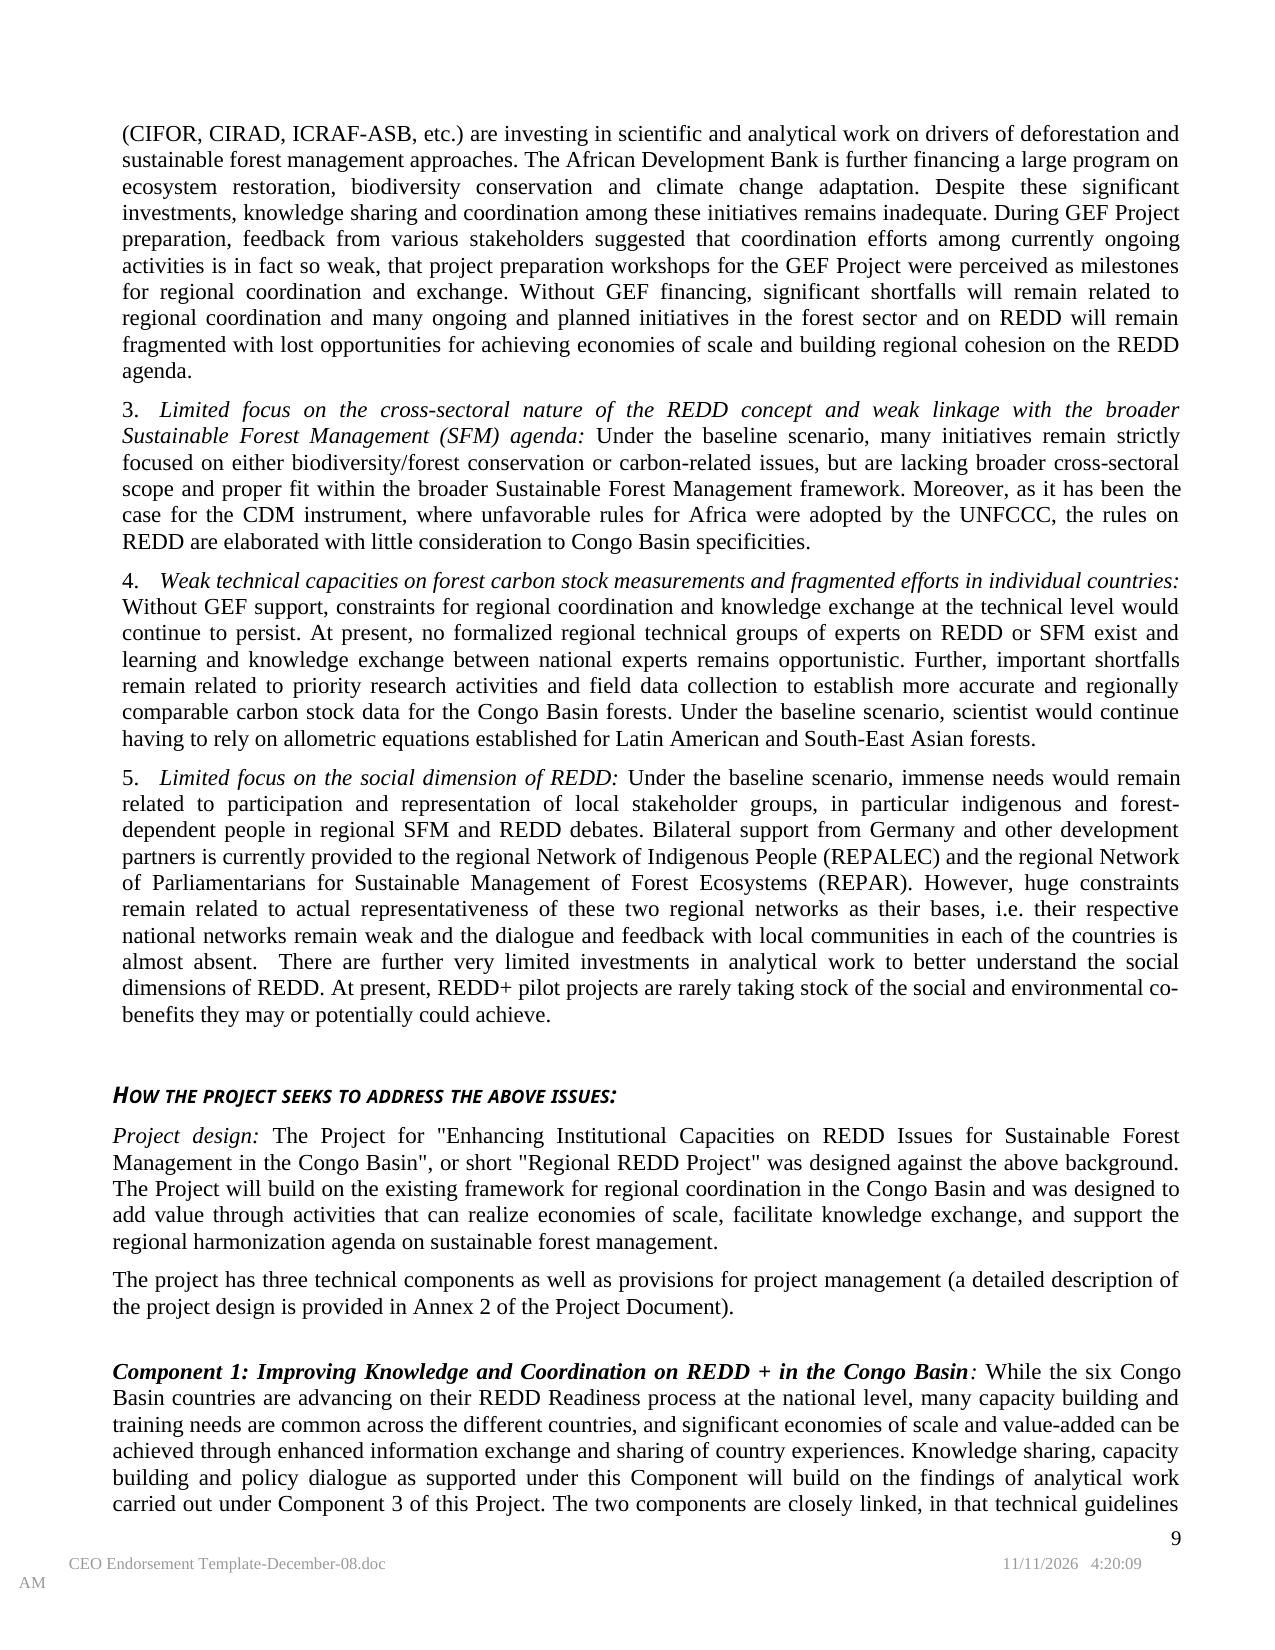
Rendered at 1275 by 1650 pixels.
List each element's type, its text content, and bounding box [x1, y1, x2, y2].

text Project design: The Project for "Enhancing Institutional Capacities on REDD Issues for Sustainable Forest Management in the Congo Basin", or short "Regional REDD Project" was designed against the above background. The Project will build on the existing framework for regional coordination in the Congo Basin and was designed to add value through activities that can realize economies of scale, facilitate knowledge exchange, and support the regional harmonization agenda on sustainable forest management. [112, 1122, 1181, 1254]
text How the project seeks to address the above issues: [112, 1078, 1181, 1110]
list Limited focus on the social dimension of REDD: Under the baseline scenario, immense needs would remain related to participation and representation of local stakeholder groups, in particular indigenous and forest-dependent people in regional SFM and REDD debates. Bilateral support from Germany and other development partners is currently provided to the regional Network of Indigenous People (REPALEC) and the regional Network of Parliamentarians for Sustainable Management of Forest Ecosystems (REPAR). However, huge constraints remain related to actual representativeness of these two regional networks as their bases, i.e. their respective national networks remain weak and the dialogue and feedback with local communities in each of the countries is almost absent. There are further very limited investments in analytical work to better understand the social dimensions of REDD. At present, REDD+ pilot projects are rarely taking stock of the social and environmental co-benefits they may or potentially could achieve. [122, 764, 1181, 1027]
list Weak technical capacities on forest carbon stock measurements and fragmented efforts in individual countries: Without GEF support, constraints for regional coordination and knowledge exchange at the technical level would continue to persist. At present, no formalized regional technical groups of experts on REDD or SFM exist and learning and knowledge exchange between national experts remains opportunistic. Further, important shortfalls remain related to priority research activities and field data collection to establish more accurate and regionally comparable carbon stock data for the Congo Basin forests. Under the baseline scenario, scientist would continue having to rely on allometric equations established for Latin American and South-East Asian forests. [122, 567, 1181, 751]
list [122, 120, 1181, 383]
text The project has three technical components as well as provisions for project management (a detailed description of the project design is provided in Annex 2 of the Project Document). [112, 1267, 1181, 1319]
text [112, 1358, 1181, 1516]
list Limited focus on the cross-sectoral nature of the REDD concept and weak linkage with the broader Sustainable Forest Management (SFM) agenda: Under the baseline scenario, many initiatives remain strictly focused on either biodiversity/forest conservation or carbon-related issues, but are lacking broader cross-sectoral scope and proper fit within the broader Sustainable Forest Management framework. Moreover, as it has been the case for the CDM instrument, where unfavorable rules for Africa were adopted by the UNFCCC, the rules on REDD are elaborated with little consideration to Congo Basin specificities. [122, 396, 1181, 554]
